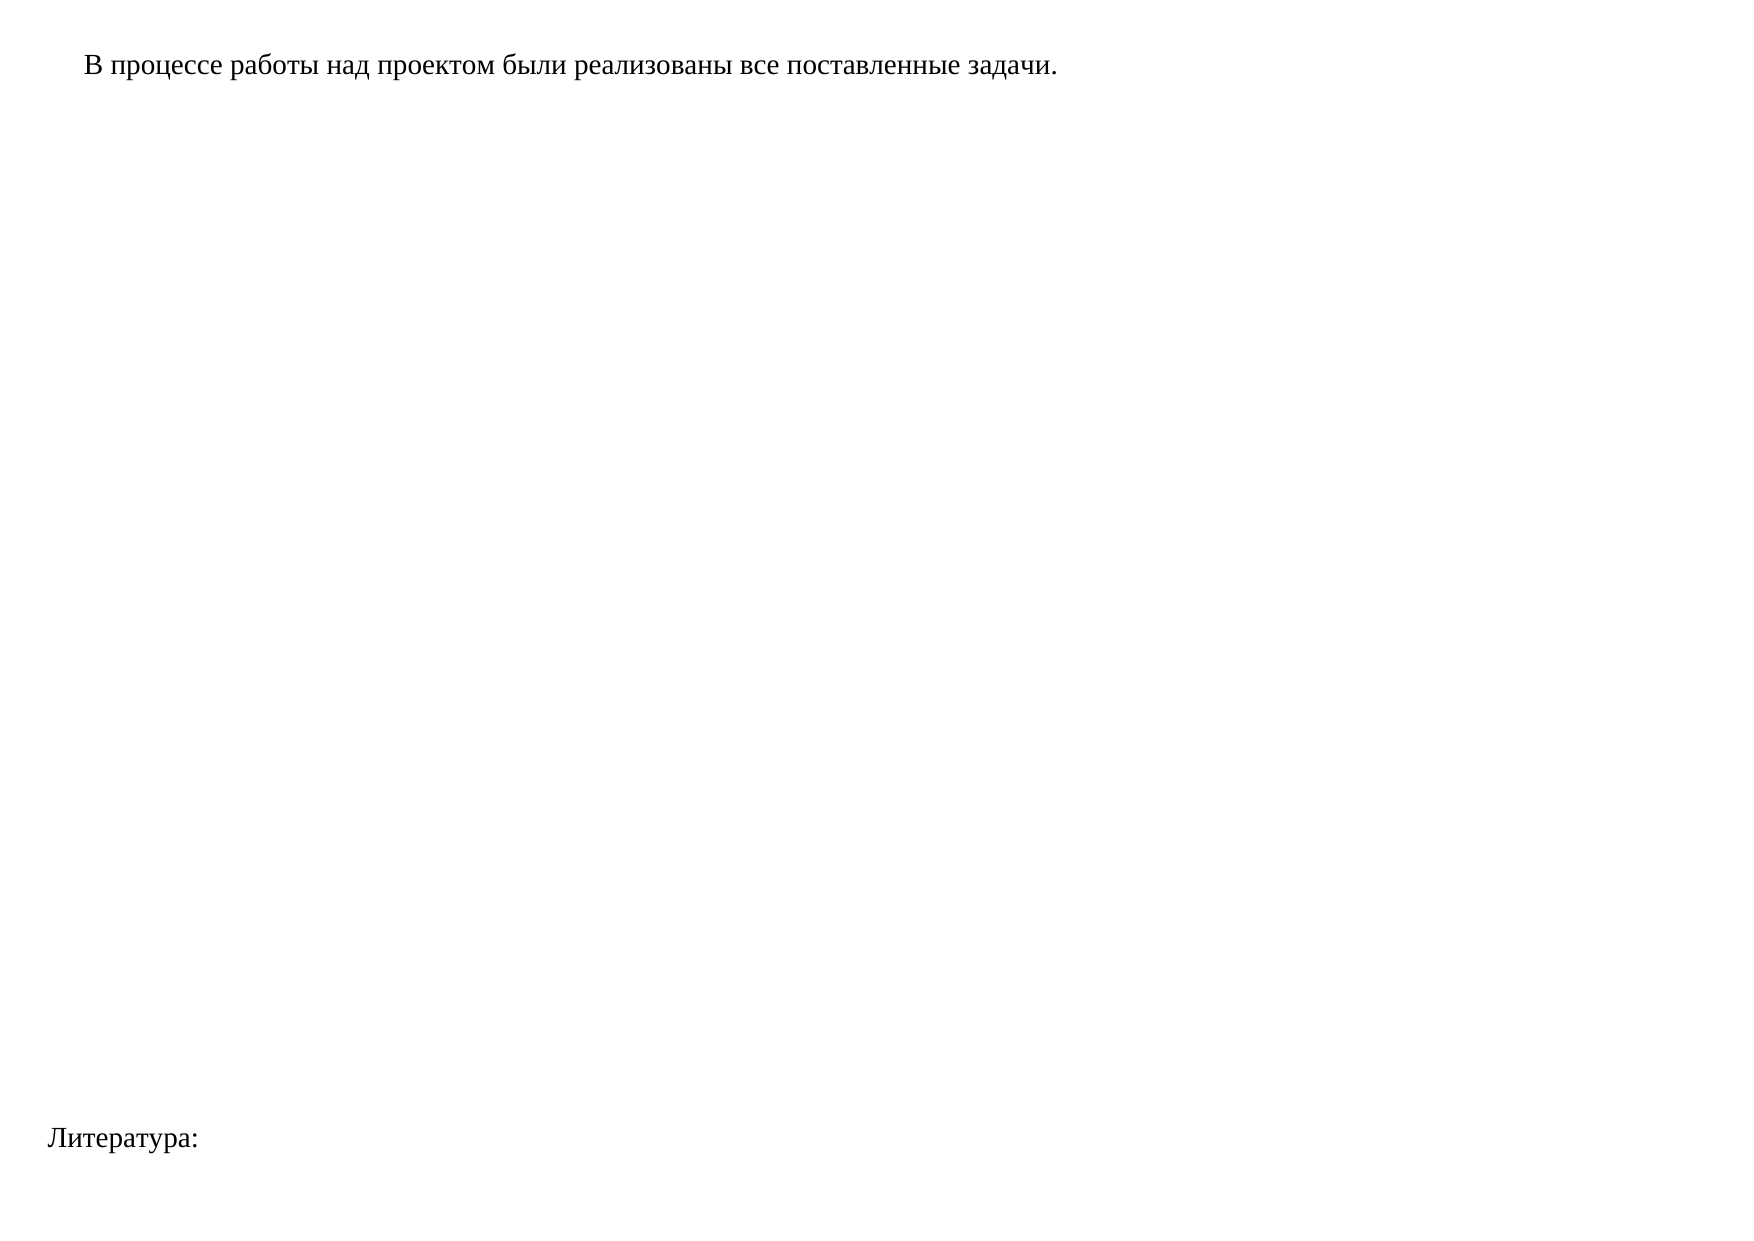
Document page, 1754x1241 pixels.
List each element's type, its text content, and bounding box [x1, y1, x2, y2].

text Литература: [47, 1121, 1669, 1154]
text В процессе работы над проектом были реализованы все поставленные задачи. [47, 47, 1669, 81]
